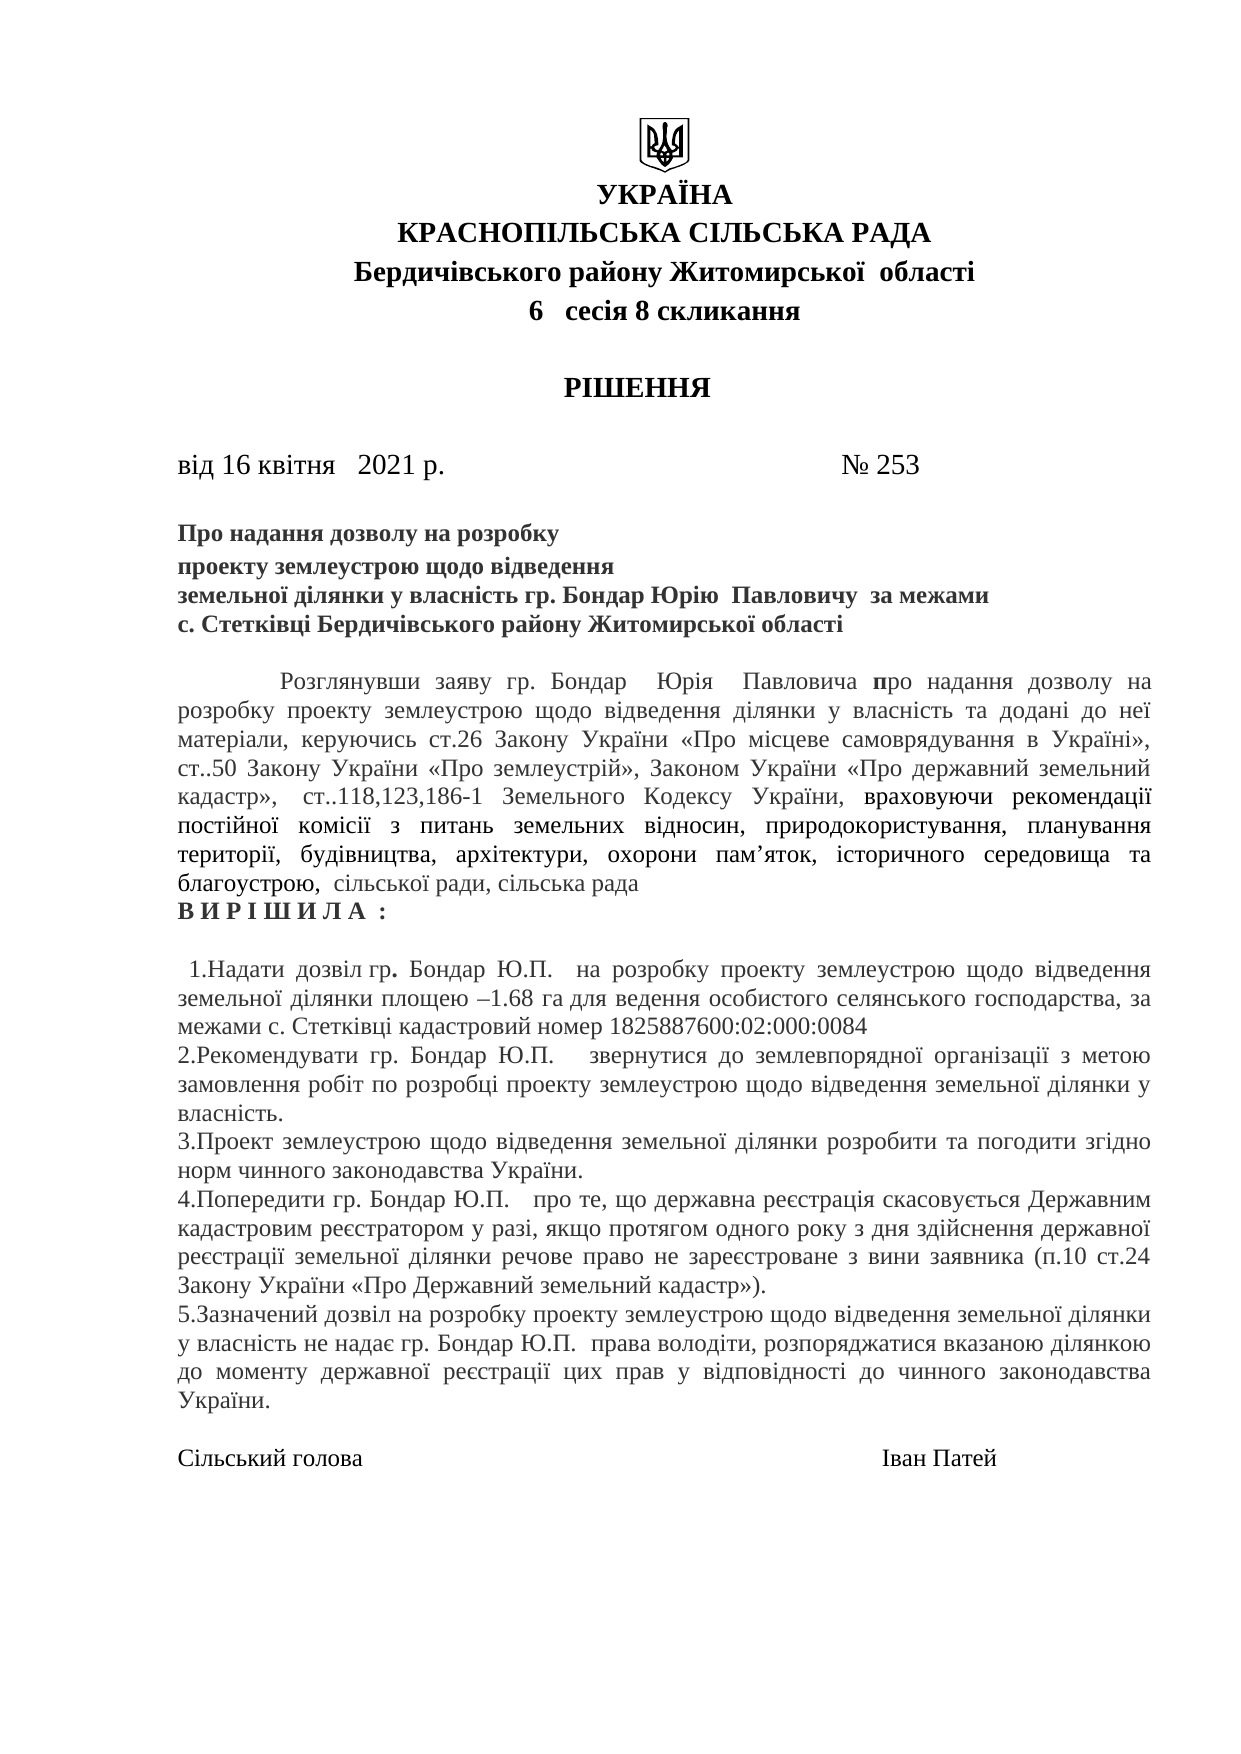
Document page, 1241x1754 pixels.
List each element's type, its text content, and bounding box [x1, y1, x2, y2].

text Про надання дозволу на розробку [177, 518, 1152, 547]
text 1.Надати дозвіл гр. Бондар Ю.П. на розробку проекту землеустрою щодо відведення земельної ділянки площею –1.68 га для ведення особистого селянського господарства, за межами с. Стетківці кадастровий номер 1825887600:02:000:0084 [177, 954, 1152, 1040]
text проекту землеустрою щодо відведення [177, 551, 1040, 580]
text земельної ділянки у власність гр. Бондар Юрію Павловичу за межами с. Стетківці Бердичівського району Житомирської області [177, 580, 1040, 638]
text УКРАЇНА [177, 177, 1152, 211]
text від 16 квітня 2021 р. № 253 [177, 447, 1152, 480]
text 4.Попередити гр. Бондар Ю.П. про те, що державна реєстрація скасовується Державним кадастровим реєстратором у разі, якщо протягом одного року з дня здійснення державної реєстрації земельної ділянки речове право не зареєстроване з вини заявника (п.10 ст.24 Закону України «Про Державний земельний кадастр»). [177, 1184, 1152, 1299]
text В И Р І Ш И Л А : [177, 896, 1152, 925]
text РІШЕННЯ [177, 370, 1152, 403]
text КРАСНОПІЛЬСЬКА СІЛЬСЬКА РАДА [177, 216, 1152, 249]
text Сільський голова Іван Патей [177, 1443, 1152, 1471]
text 3.Проект землеустрою щодо відведення земельної ділянки розробити та погодити згідно норм чинного законодавства України. [177, 1126, 1152, 1184]
text Розглянувши заяву гр. Бондар Юрія Павловича про надання дозволу на розробку проекту землеустрою щодо відведення ділянки у власність та додані до неї матеріали, керуючись ст.26 Закону України «Про місцеве самоврядування в Україні», ст..50 Закону України «Про землеустрій», Законом України «Про державний земельний кадастр», ст..118,123,186-1 Земельного Кодексу України, враховуючи рекомендації постійної комісії з питань земельних відносин, природокористування, планування території, будівництва, архітектури, охорони пам’яток, історичного середовища та благоустрою, сільської ради, сільська рада [177, 666, 1152, 896]
text 5.Зазначений дозвіл на розробку проекту землеустрою щодо відведення земельної ділянки у власність не надає гр. Бондар Ю.П. права володіти, розпоряджатися вказаною ділянкою до моменту державної реєстрації цих прав у відповідності до чинного законодавства України. [177, 1299, 1152, 1414]
text Бердичівського району Житомирської області [177, 254, 1152, 288]
text 2.Рекомендувати гр. Бондар Ю.П. звернутися до землевпорядної організації з метою замовлення робіт по розробці проекту землеустрою щодо відведення земельної ділянки у власність. [177, 1040, 1152, 1126]
text 6 сесія 8 скликання [177, 293, 1152, 326]
